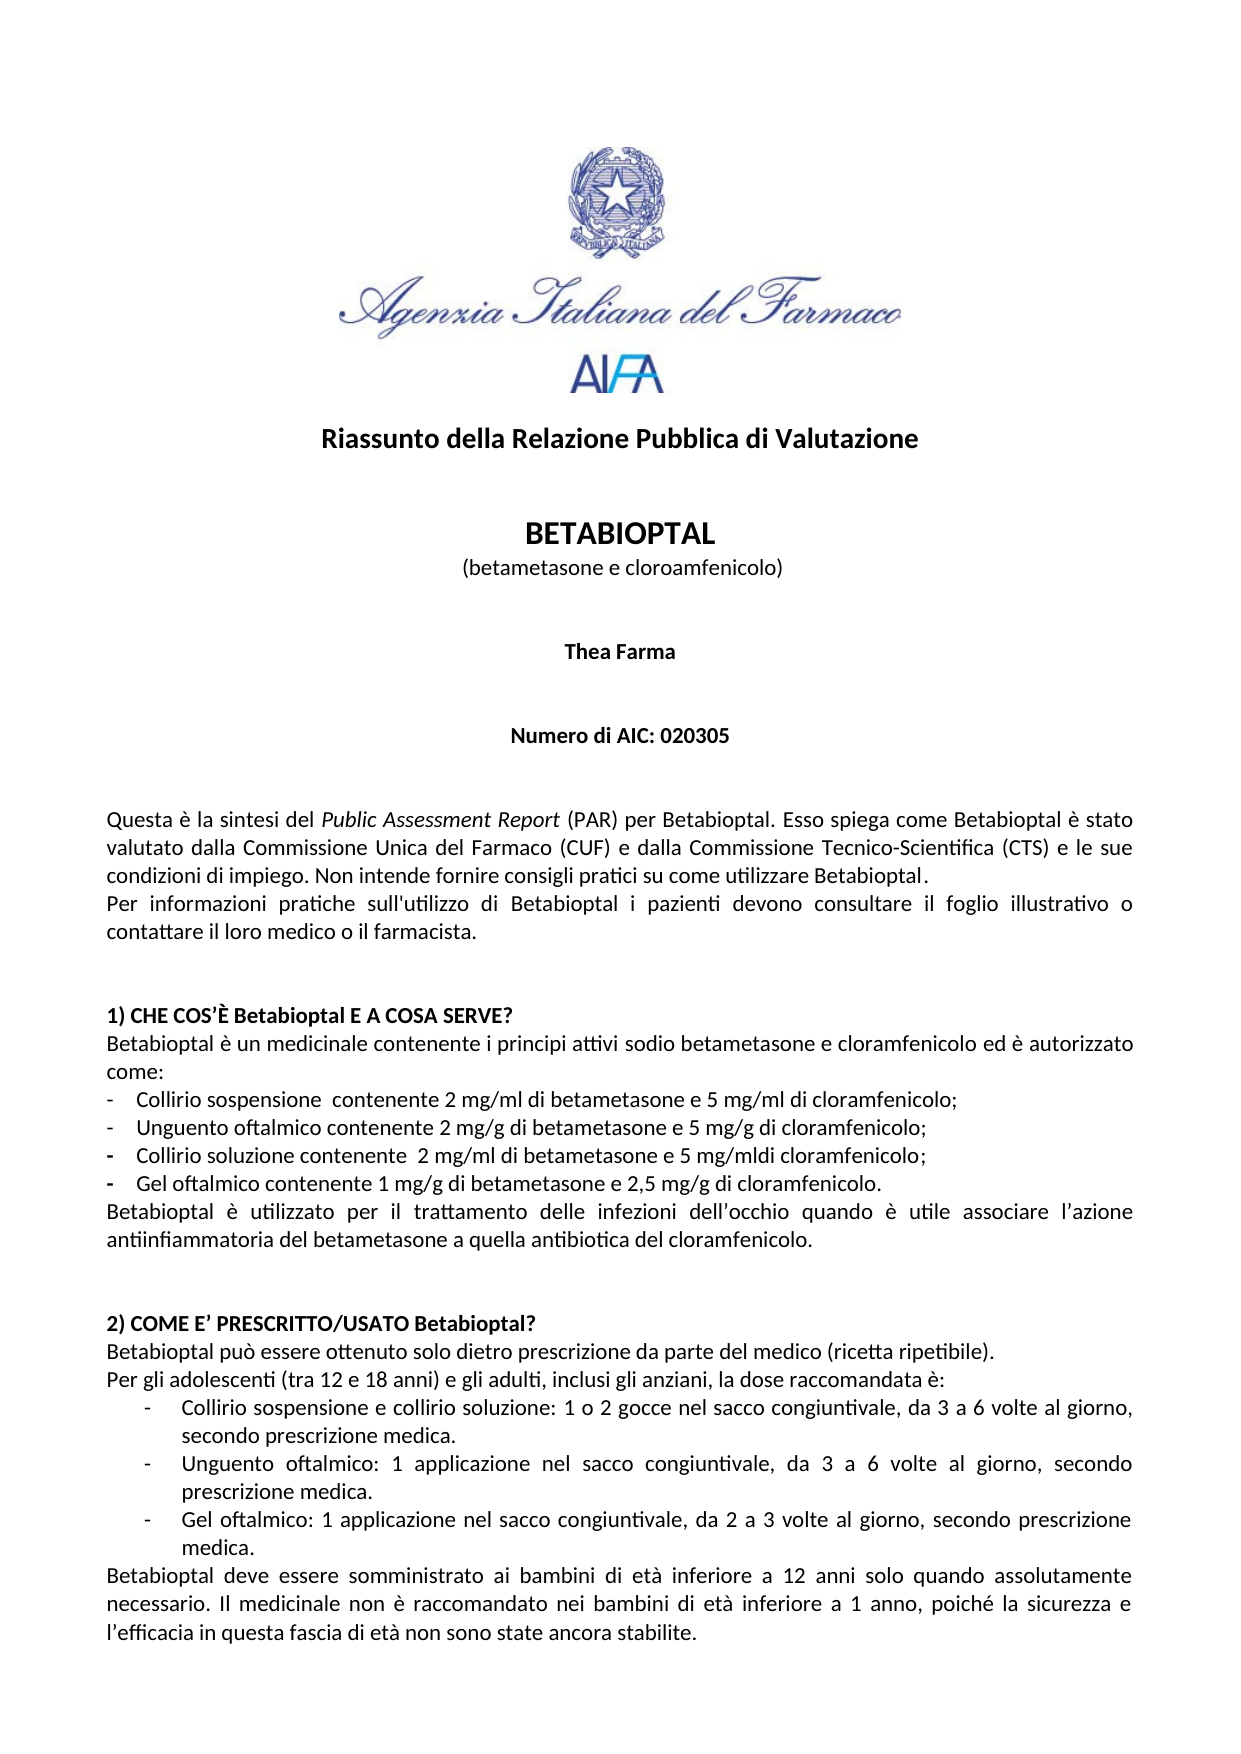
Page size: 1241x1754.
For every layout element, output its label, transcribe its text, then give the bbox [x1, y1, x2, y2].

list Collirio sospensione contenente 2 mg/ml di betametasone e 5 mg/ml di cloramfenicolo; [106, 1085, 1134, 1113]
list Unguento oftalmico: 1 applicazione nel sacco congiuntivale, da 3 a 6 volte al giorno, secondo prescrizione medica. [144, 1449, 1134, 1506]
text Questa è la sintesi del Public Assessment Report (PAR) per Betabioptal. Esso spiega come Betabioptal è stato valutato dalla Commissione Unica del Farmaco (CUF) e dalla Commissione Tecnico-Scientifica (CTS) e le sue condizioni di impiego. Non intende fornire consigli pratici su come utilizzare Betabioptal. [106, 805, 1134, 889]
text Thea Farma [106, 637, 1134, 665]
text Betabioptal è un medicinale contenente i principi attivi sodio betametasone e cloramfenicolo ed è autorizzato come: [106, 1029, 1134, 1085]
list Unguento oftalmico contenente 2 mg/g di betametasone e 5 mg/g di cloramfenicolo; [106, 1113, 1134, 1141]
list Gel oftalmico: 1 applicazione nel sacco congiuntivale, da 2 a 3 volte al giorno, secondo prescrizione medica. [144, 1506, 1134, 1562]
text BETABIOPTAL [106, 512, 1134, 553]
text Per gli adolescenti (tra 12 e 18 anni) e gli adulti, inclusi gli anziani, la dose raccomandata è: [106, 1365, 1134, 1393]
text Numero di AIC: 020305 [106, 721, 1134, 749]
text 2) COME E’ PRESCRITTO/USATO Betabioptal? [106, 1309, 1134, 1337]
text (betametasone e cloroamfenicolo) [106, 553, 1134, 581]
text Betabioptal può essere ottenuto solo dietro prescrizione da parte del medico (ricetta ripetibile). [106, 1337, 1134, 1365]
list Collirio soluzione contenente 2 mg/ml di betametasone e 5 mg/mldi cloramfenicolo; [106, 1141, 1134, 1169]
list Collirio sospensione e collirio soluzione: 1 o 2 gocce nel sacco congiuntivale, da 3 a 6 volte al giorno, secondo prescrizione medica. [144, 1393, 1134, 1449]
text Betabioptal deve essere somministrato ai bambini di età inferiore a 12 anni solo quando assolutamente necessario. Il medicinale non è raccomandato nei bambini di età inferiore a 1 anno, poiché la sicurezza e l’efficacia in questa fascia di età non sono state ancora stabilite. [106, 1562, 1134, 1646]
text Betabioptal è utilizzato per il trattamento delle infezioni dell’occhio quando è utile associare l’azione antiinfiammatoria del betametasone a quella antibiotica del cloramfenicolo. [106, 1197, 1134, 1253]
text 1) CHE COS’È Betabioptal E A COSA SERVE? [106, 1001, 1134, 1029]
text Per informazioni pratiche sull'utilizzo di Betabioptal i pazienti devono consultare il foglio illustrativo o contattare il loro medico o il farmacista. [106, 889, 1134, 945]
list Gel oftalmico contenente 1 mg/g di betametasone e 2,5 mg/g di cloramfenicolo. [106, 1169, 1134, 1197]
text Riassunto della Relazione Pubblica di Valutazione [106, 420, 1134, 456]
